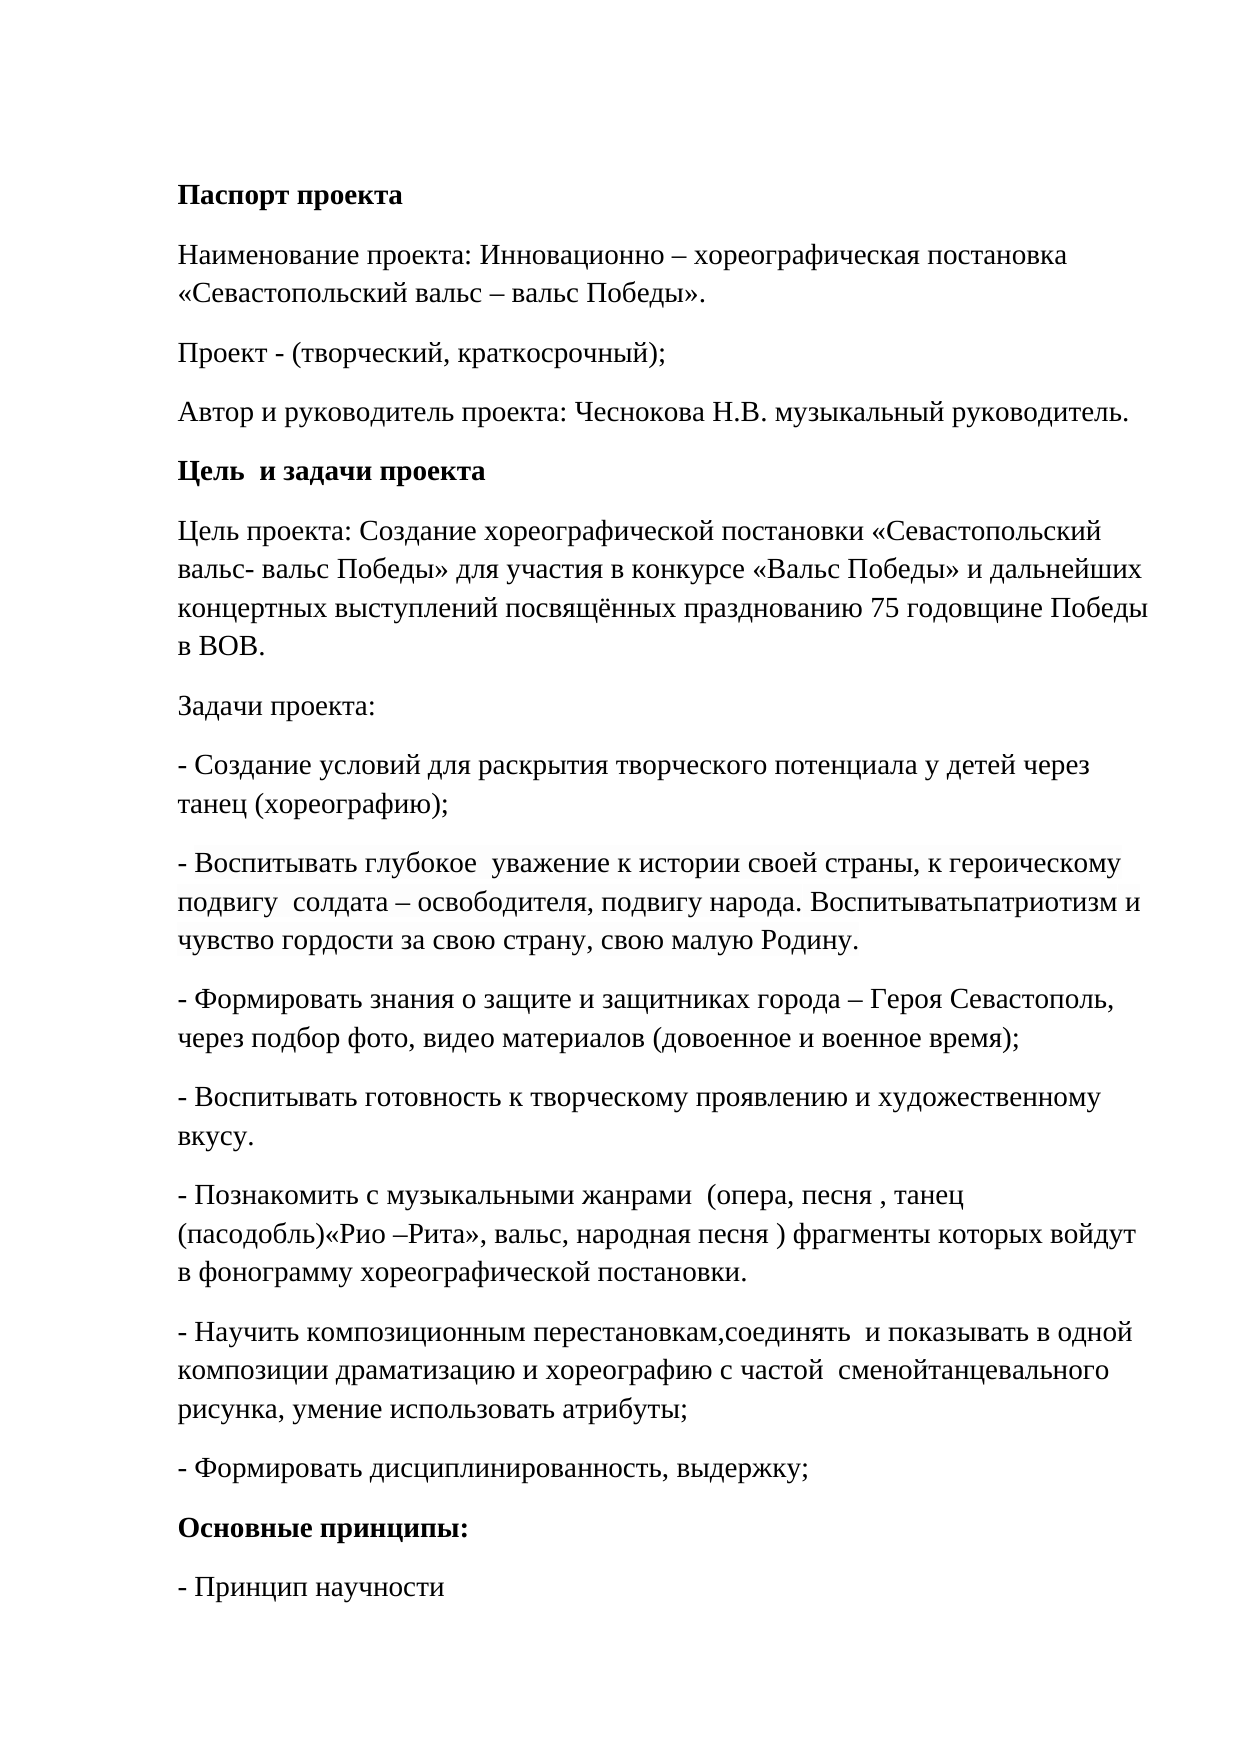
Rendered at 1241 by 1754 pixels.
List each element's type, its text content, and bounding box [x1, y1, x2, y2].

text - Познакомить с музыкальными жанрами (опера, песня , танец (пасодобль)«Рио –Рита», вальс, народная песня ) фрагменты которых войдут в фонограмму хореографической постановки. [177, 1177, 1152, 1288]
text - Научить композиционным перестановкам,соединять и показывать в одной композиции драматизацию и хореографию с частой сменойтанцевального рисунка, умение использовать атрибуты; [177, 1314, 1152, 1424]
text Автор и руководитель проекта: Чеснокова Н.В. музыкальный руководитель. [177, 394, 1152, 428]
text - Создание условий для раскрытия творческого потенциала у детей через танец (хореографию); [177, 747, 1152, 819]
text Задачи проекта: [177, 688, 1152, 721]
text Основные принципы: [177, 1510, 1152, 1543]
text - Воспитывать глубокое уважение к истории своей страны, к героическому подвигу солдата – освободителя, подвигу народа. Воспитыватьпатриотизм и чувство гордости за свою страну, свою малую Родину. [177, 845, 1152, 956]
text - Формировать дисциплинированность, выдержку; [177, 1450, 1152, 1484]
text Цель и задачи проекта [177, 453, 1152, 487]
text Цель проекта: Создание хореографической постановки «Севастопольский вальс- вальс Победы» для участия в конкурсе «Вальс Победы» и дальнейших концертных выступлений посвящённых празднованию 75 годовщине Победы в ВОВ. [177, 513, 1152, 662]
text Паспорт проекта [177, 177, 1152, 211]
text - Формировать знания о защите и защитниках города – Героя Севастополь, через подбор фото, видео материалов (довоенное и военное время); [177, 982, 1152, 1054]
text - Воспитывать готовность к творческому проявлению и художественному вкусу. [177, 1079, 1152, 1152]
text - Принцип научности [177, 1569, 1152, 1603]
text Проект - (творческий, краткосрочный); [177, 335, 1152, 368]
text Наименование проекта: Инновационно – хореографическая постановка «Севастопольский вальс – вальс Победы». [177, 237, 1152, 309]
